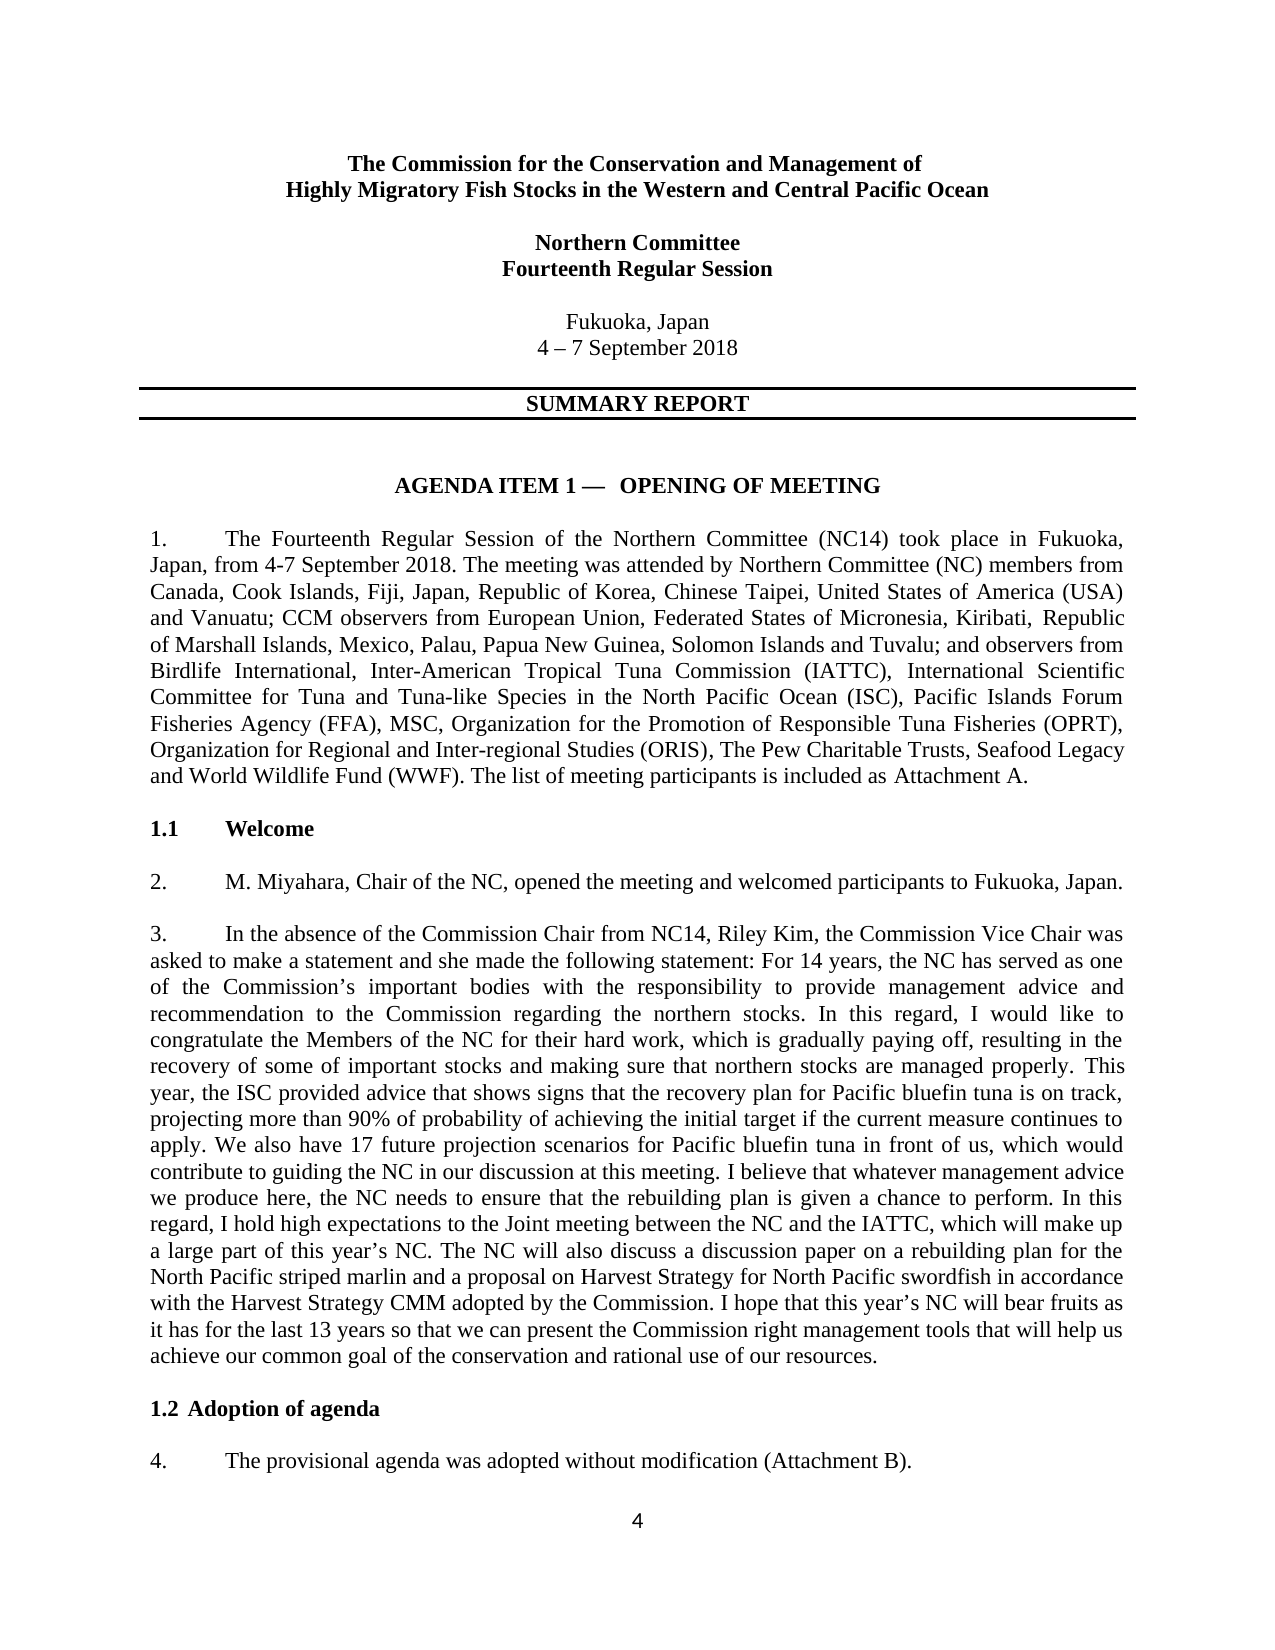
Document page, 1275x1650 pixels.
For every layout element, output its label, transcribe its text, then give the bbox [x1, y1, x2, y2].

list M. Miyahara, Chair of the NC, opened the meeting and welcomed participants to Fukuoka, Japan. [150, 868, 1125, 894]
table_header SUMMARY REPORT [139, 390, 1136, 417]
text Northern Committee [150, 229, 1125, 255]
subtitle AGENDA ITEM 1 — OPENING OF MEETING [150, 472, 1125, 499]
subtitle Adoption of agenda [150, 1395, 1125, 1421]
list In the absence of the Commission Chair from NC14, Riley Kim, the Commission Vice Chair was asked to make a statement and she made the following statement: For 14 years, the NC has served as one of the Commission’s important bodies with the responsibility to provide management advice and recommendation to the Commission regarding the northern stocks. In this regard, I would like to congratulate the Members of the NC for their hard work, which is gradually paying off, resulting in the recovery of some of important stocks and making sure that northern stocks are managed properly. This year, the ISC provided advice that shows signs that the recovery plan for Pacific bluefin tuna is on track, projecting more than 90% of probability of achieving the initial target if the current measure continues to apply. We also have 17 future projection scenarios for Pacific bluefin tuna in front of us, which would contribute to guiding the NC in our discussion at this meeting. I believe that whatever management advice we produce here, the NC needs to ensure that the rebuilding plan is given a chance to perform. In this regard, I hold high expectations to the Joint meeting between the NC and the IATTC, which will make up a large part of this year’s NC. The NC will also discuss a discussion paper on a rebuilding plan for the North Pacific striped marlin and a proposal on Harvest Strategy for North Pacific swordfish in accordance with the Harvest Strategy CMM adopted by the Commission. I hope that this year’s NC will bear fruits as it has for the last 13 years so that we can present the Commission right management tools that will help us achieve our common goal of the conservation and rational use of our resources. [150, 921, 1125, 1368]
subtitle 1.1 Welcome [150, 815, 1125, 841]
text The Commission for the Conservation and Management of Highly Migratory Fish Stocks in the Western and Central Pacific Ocean [150, 150, 1125, 203]
list The Fourteenth Regular Session of the Northern Committee (NC14) took place in Fukuoka, Japan, from 4-7 September 2018. The meeting was attended by Northern Committee (NC) members from Canada, Cook Islands, Fiji, Japan, Republic of Korea, Chinese Taipei, United States of America (USA) and Vanuatu; CCM observers from European Union, Federated States of Micronesia, Kiribati, Republic of Marshall Islands, Mexico, Palau, Papua New Guinea, Solomon Islands and Tuvalu; and observers from Birdlife International, Inter-American Tropical Tuna Commission (IATTC), International Scientific Committee for Tuna and Tuna-like Species in the North Pacific Ocean (ISC), Pacific Islands Forum Fisheries Agency (FFA), MSC, Organization for the Promotion of Responsible Tuna Fisheries (OPRT), Organization for Regional and Inter-regional Studies (ORIS), The Pew Charitable Trusts, Seafood Legacy and World Wildlife Fund (WWF). The list of meeting participants is included as Attachment A. [150, 525, 1125, 789]
list The provisional agenda was adopted without modification (Attachment B). [150, 1448, 1125, 1474]
text Fukuoka, Japan [150, 308, 1125, 334]
text Fourteenth Regular Session [150, 255, 1125, 282]
text 4 – 7 September 2018 [150, 334, 1125, 361]
